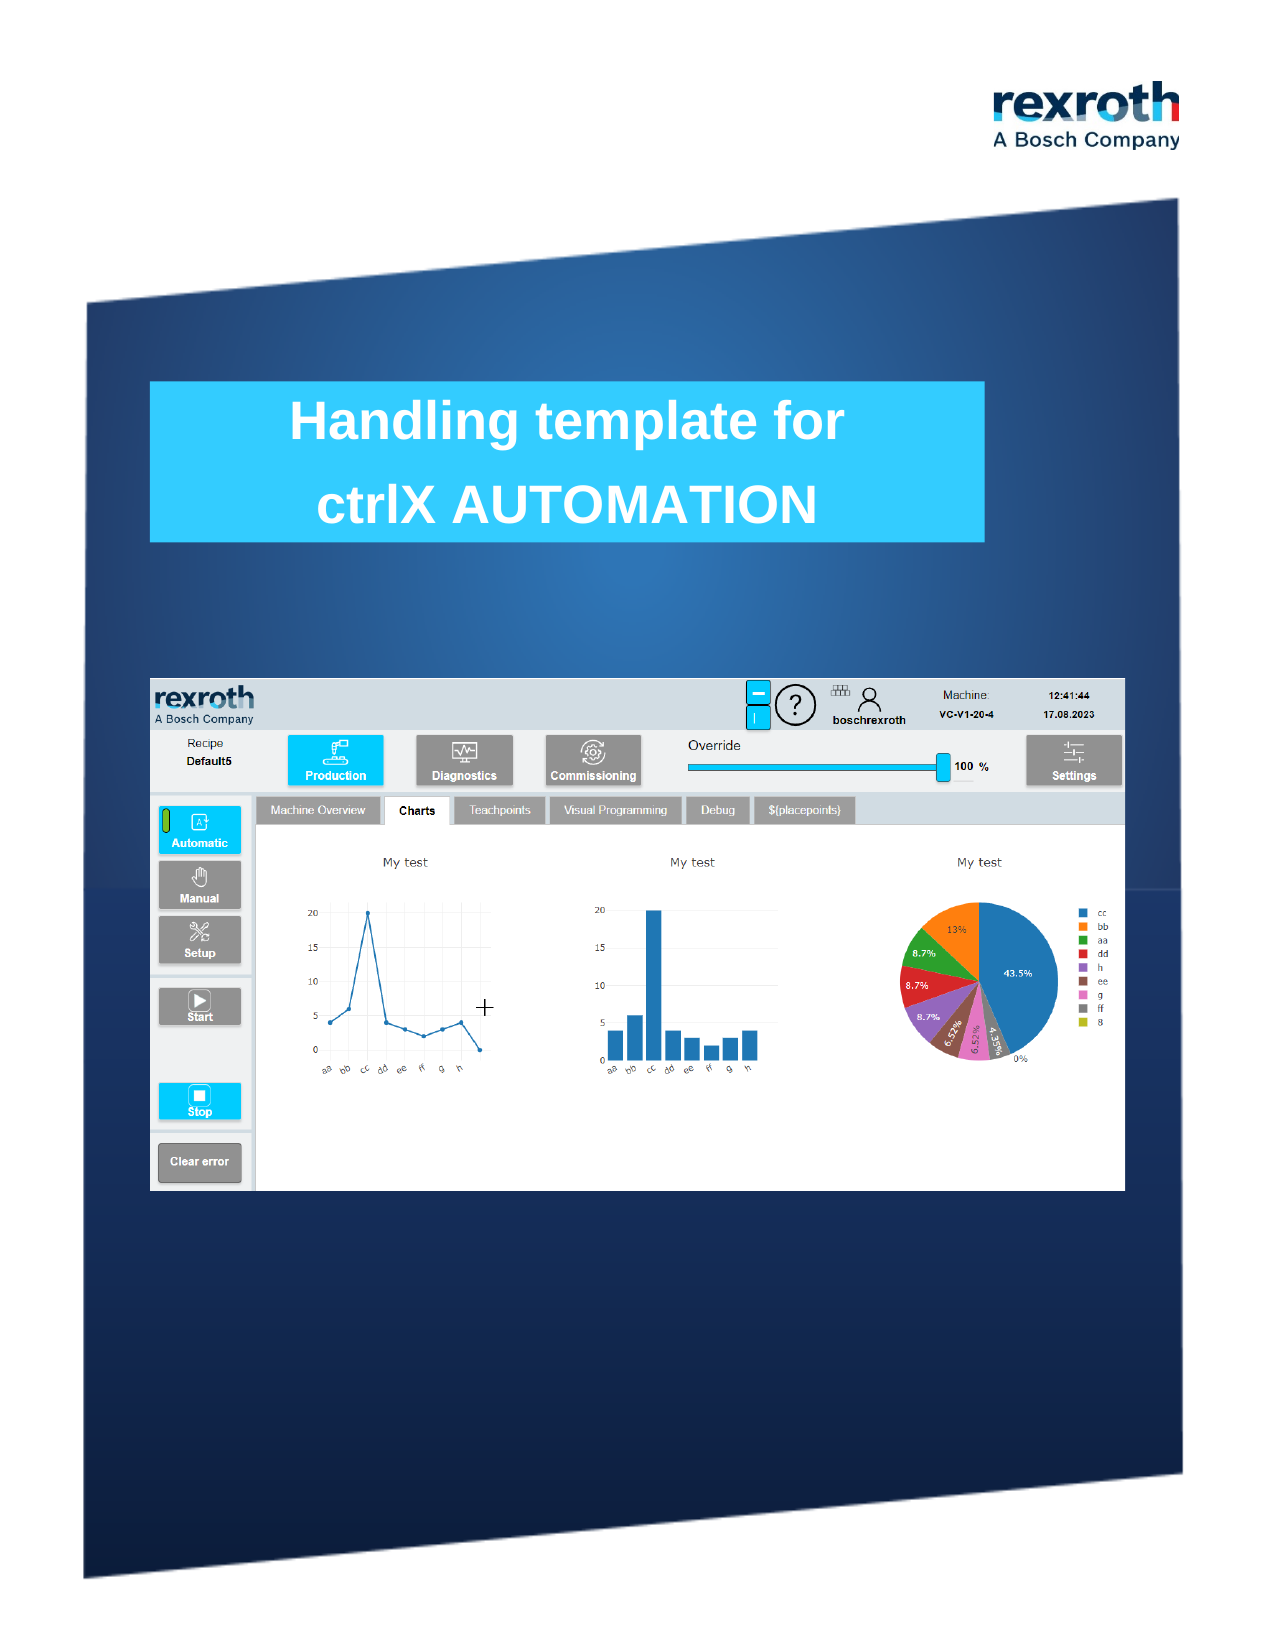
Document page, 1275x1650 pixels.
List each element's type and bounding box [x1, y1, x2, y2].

picture [993, 81, 1179, 150]
picture [82, 192, 1192, 1586]
